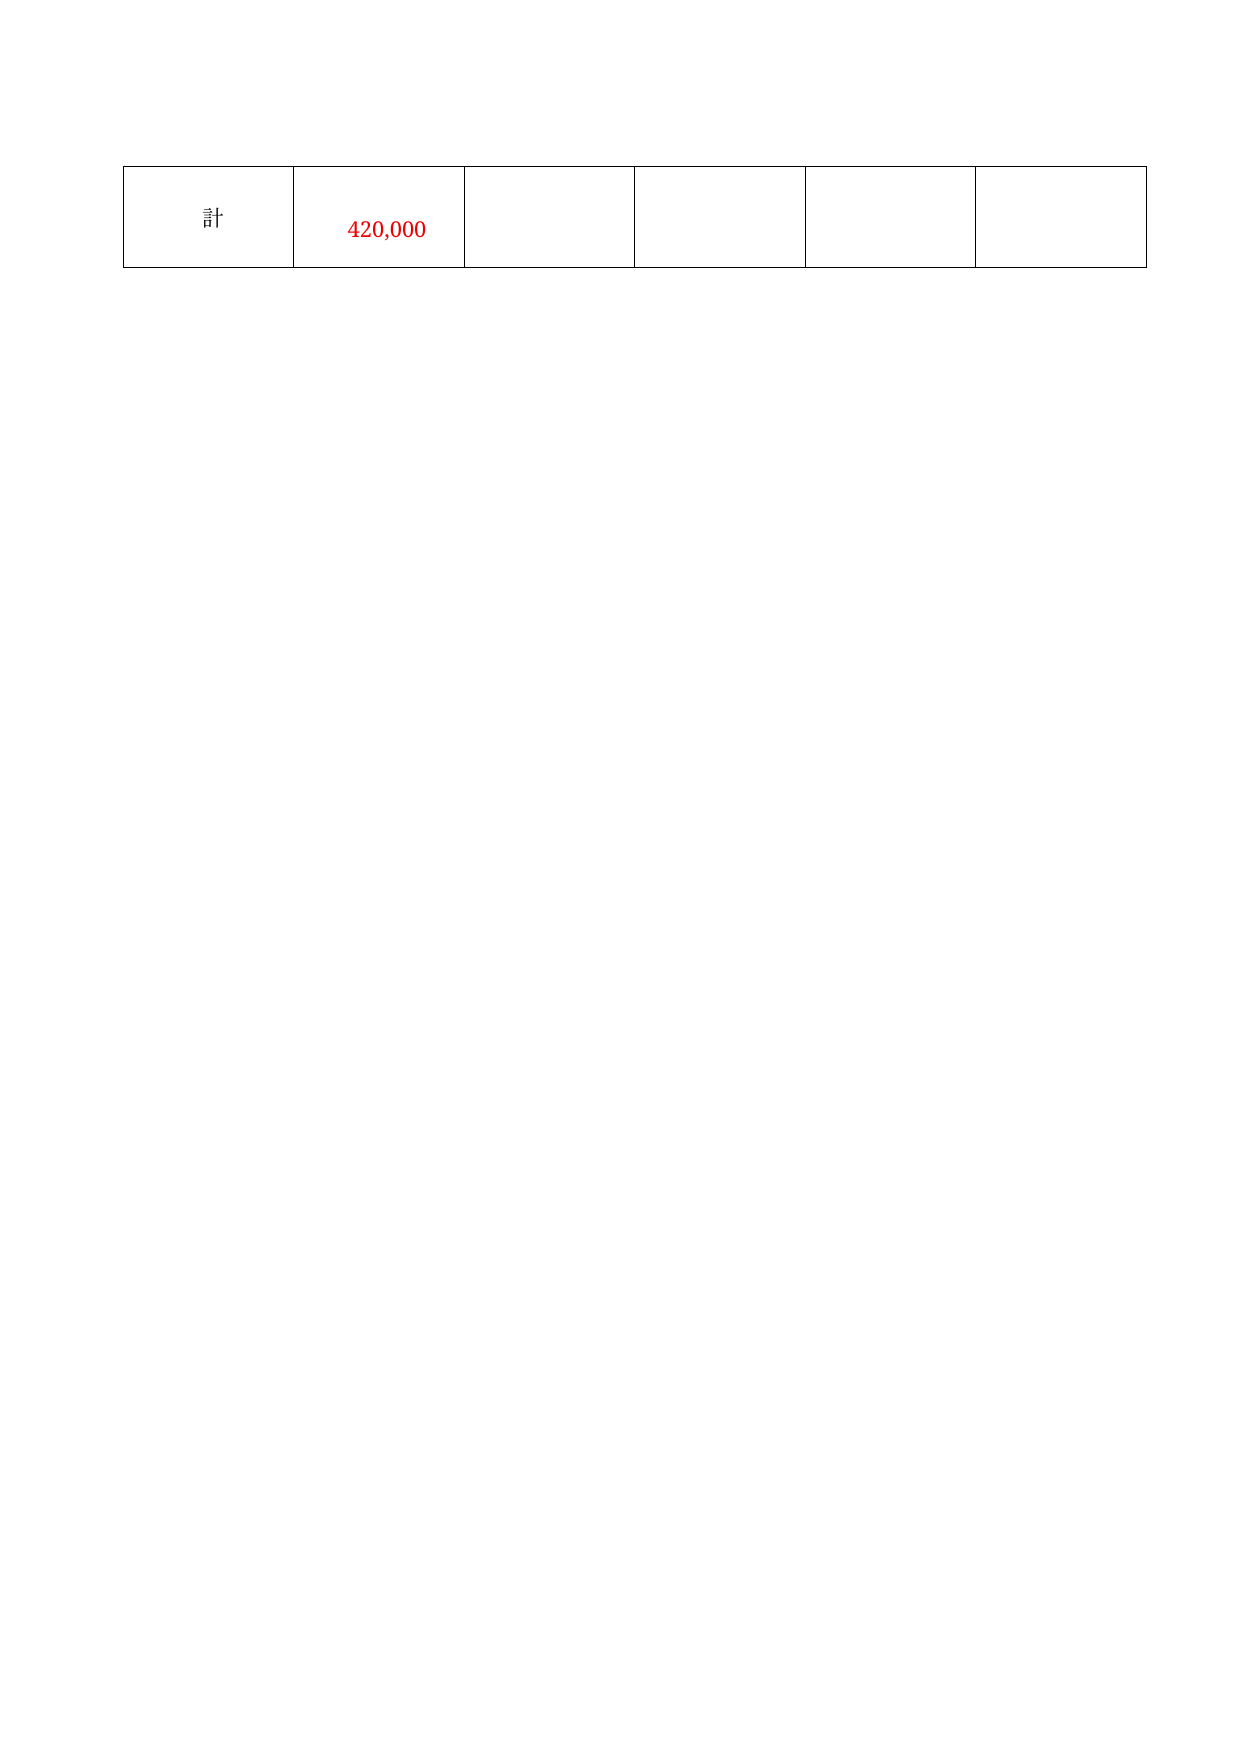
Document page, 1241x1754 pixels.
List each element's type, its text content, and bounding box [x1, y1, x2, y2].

table_cell 計 [124, 167, 293, 267]
table_cell 420,000 [294, 167, 464, 267]
table_cell [465, 167, 634, 267]
table_cell [806, 167, 975, 267]
table_cell [635, 167, 805, 267]
table_cell [976, 167, 1146, 267]
